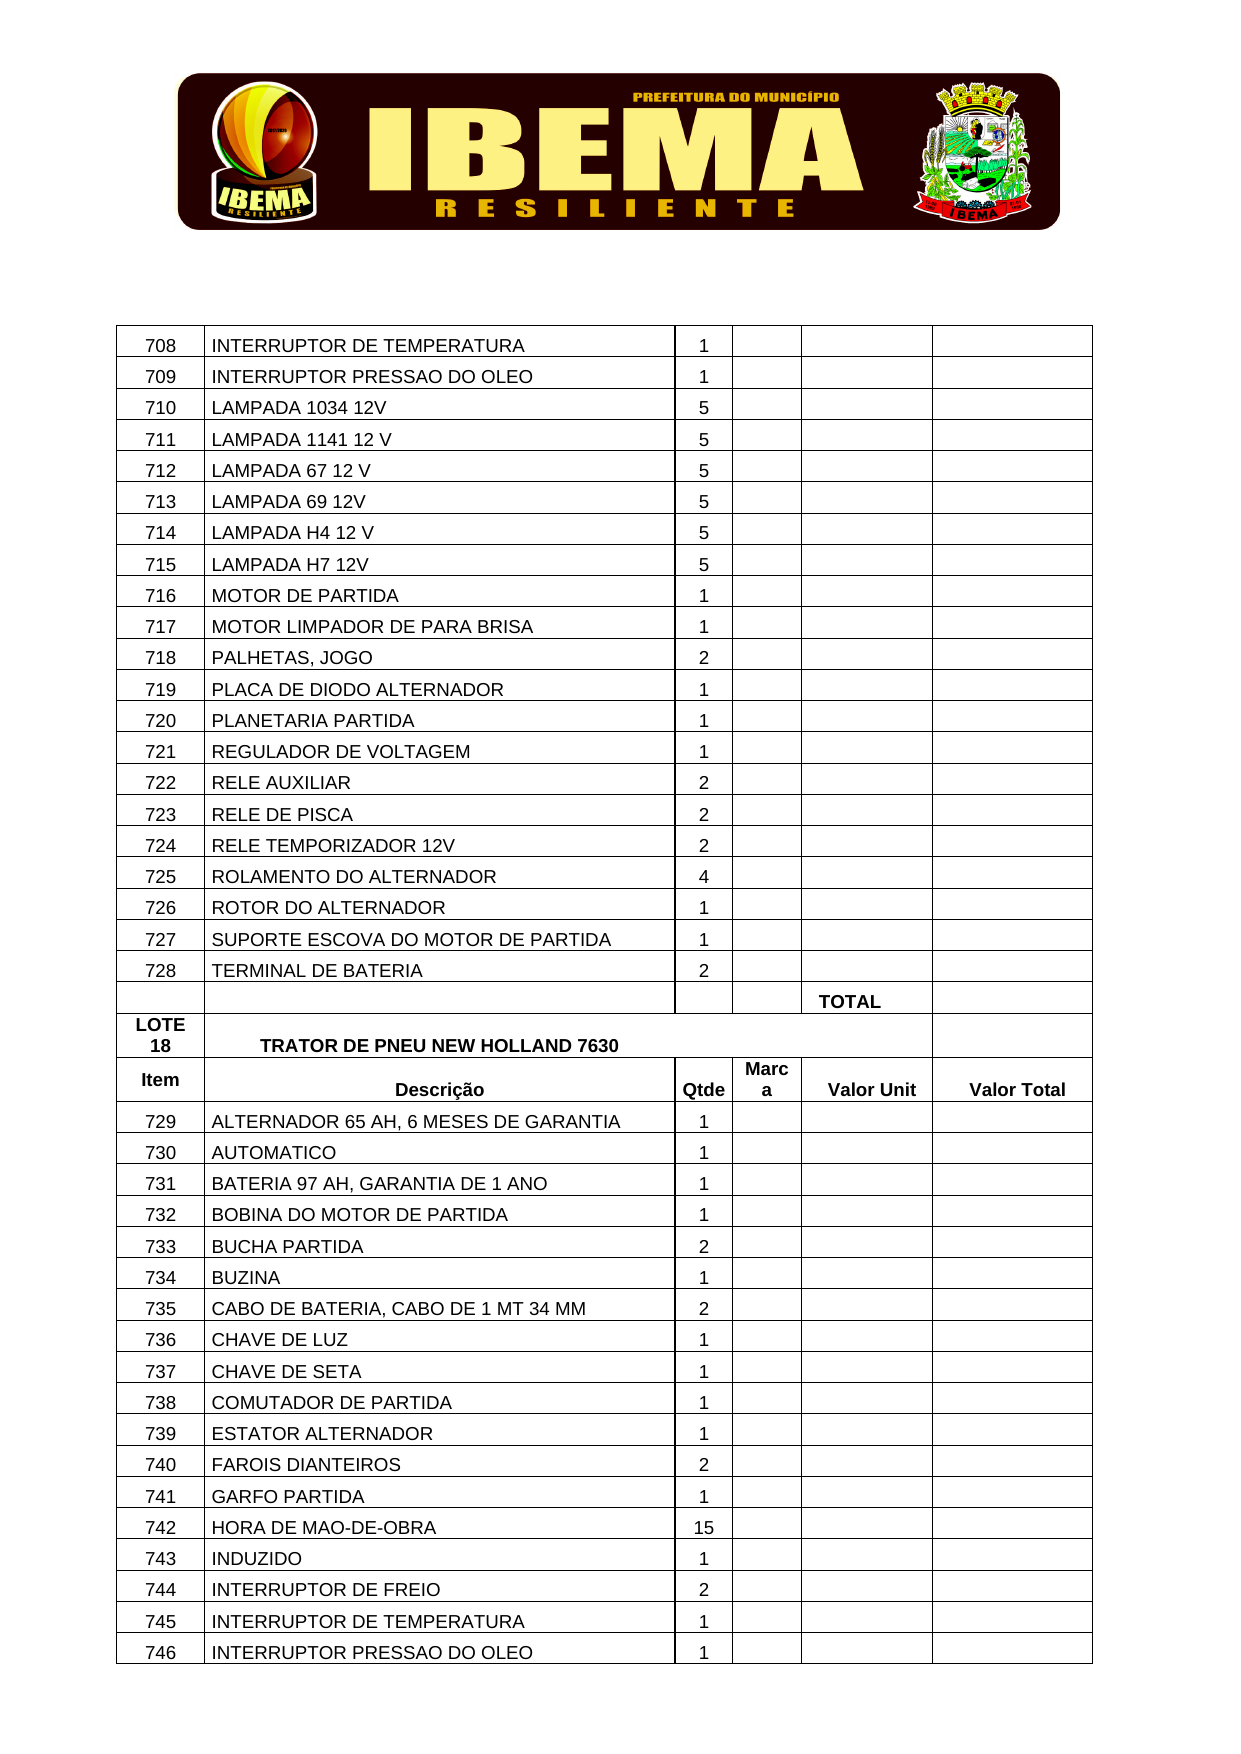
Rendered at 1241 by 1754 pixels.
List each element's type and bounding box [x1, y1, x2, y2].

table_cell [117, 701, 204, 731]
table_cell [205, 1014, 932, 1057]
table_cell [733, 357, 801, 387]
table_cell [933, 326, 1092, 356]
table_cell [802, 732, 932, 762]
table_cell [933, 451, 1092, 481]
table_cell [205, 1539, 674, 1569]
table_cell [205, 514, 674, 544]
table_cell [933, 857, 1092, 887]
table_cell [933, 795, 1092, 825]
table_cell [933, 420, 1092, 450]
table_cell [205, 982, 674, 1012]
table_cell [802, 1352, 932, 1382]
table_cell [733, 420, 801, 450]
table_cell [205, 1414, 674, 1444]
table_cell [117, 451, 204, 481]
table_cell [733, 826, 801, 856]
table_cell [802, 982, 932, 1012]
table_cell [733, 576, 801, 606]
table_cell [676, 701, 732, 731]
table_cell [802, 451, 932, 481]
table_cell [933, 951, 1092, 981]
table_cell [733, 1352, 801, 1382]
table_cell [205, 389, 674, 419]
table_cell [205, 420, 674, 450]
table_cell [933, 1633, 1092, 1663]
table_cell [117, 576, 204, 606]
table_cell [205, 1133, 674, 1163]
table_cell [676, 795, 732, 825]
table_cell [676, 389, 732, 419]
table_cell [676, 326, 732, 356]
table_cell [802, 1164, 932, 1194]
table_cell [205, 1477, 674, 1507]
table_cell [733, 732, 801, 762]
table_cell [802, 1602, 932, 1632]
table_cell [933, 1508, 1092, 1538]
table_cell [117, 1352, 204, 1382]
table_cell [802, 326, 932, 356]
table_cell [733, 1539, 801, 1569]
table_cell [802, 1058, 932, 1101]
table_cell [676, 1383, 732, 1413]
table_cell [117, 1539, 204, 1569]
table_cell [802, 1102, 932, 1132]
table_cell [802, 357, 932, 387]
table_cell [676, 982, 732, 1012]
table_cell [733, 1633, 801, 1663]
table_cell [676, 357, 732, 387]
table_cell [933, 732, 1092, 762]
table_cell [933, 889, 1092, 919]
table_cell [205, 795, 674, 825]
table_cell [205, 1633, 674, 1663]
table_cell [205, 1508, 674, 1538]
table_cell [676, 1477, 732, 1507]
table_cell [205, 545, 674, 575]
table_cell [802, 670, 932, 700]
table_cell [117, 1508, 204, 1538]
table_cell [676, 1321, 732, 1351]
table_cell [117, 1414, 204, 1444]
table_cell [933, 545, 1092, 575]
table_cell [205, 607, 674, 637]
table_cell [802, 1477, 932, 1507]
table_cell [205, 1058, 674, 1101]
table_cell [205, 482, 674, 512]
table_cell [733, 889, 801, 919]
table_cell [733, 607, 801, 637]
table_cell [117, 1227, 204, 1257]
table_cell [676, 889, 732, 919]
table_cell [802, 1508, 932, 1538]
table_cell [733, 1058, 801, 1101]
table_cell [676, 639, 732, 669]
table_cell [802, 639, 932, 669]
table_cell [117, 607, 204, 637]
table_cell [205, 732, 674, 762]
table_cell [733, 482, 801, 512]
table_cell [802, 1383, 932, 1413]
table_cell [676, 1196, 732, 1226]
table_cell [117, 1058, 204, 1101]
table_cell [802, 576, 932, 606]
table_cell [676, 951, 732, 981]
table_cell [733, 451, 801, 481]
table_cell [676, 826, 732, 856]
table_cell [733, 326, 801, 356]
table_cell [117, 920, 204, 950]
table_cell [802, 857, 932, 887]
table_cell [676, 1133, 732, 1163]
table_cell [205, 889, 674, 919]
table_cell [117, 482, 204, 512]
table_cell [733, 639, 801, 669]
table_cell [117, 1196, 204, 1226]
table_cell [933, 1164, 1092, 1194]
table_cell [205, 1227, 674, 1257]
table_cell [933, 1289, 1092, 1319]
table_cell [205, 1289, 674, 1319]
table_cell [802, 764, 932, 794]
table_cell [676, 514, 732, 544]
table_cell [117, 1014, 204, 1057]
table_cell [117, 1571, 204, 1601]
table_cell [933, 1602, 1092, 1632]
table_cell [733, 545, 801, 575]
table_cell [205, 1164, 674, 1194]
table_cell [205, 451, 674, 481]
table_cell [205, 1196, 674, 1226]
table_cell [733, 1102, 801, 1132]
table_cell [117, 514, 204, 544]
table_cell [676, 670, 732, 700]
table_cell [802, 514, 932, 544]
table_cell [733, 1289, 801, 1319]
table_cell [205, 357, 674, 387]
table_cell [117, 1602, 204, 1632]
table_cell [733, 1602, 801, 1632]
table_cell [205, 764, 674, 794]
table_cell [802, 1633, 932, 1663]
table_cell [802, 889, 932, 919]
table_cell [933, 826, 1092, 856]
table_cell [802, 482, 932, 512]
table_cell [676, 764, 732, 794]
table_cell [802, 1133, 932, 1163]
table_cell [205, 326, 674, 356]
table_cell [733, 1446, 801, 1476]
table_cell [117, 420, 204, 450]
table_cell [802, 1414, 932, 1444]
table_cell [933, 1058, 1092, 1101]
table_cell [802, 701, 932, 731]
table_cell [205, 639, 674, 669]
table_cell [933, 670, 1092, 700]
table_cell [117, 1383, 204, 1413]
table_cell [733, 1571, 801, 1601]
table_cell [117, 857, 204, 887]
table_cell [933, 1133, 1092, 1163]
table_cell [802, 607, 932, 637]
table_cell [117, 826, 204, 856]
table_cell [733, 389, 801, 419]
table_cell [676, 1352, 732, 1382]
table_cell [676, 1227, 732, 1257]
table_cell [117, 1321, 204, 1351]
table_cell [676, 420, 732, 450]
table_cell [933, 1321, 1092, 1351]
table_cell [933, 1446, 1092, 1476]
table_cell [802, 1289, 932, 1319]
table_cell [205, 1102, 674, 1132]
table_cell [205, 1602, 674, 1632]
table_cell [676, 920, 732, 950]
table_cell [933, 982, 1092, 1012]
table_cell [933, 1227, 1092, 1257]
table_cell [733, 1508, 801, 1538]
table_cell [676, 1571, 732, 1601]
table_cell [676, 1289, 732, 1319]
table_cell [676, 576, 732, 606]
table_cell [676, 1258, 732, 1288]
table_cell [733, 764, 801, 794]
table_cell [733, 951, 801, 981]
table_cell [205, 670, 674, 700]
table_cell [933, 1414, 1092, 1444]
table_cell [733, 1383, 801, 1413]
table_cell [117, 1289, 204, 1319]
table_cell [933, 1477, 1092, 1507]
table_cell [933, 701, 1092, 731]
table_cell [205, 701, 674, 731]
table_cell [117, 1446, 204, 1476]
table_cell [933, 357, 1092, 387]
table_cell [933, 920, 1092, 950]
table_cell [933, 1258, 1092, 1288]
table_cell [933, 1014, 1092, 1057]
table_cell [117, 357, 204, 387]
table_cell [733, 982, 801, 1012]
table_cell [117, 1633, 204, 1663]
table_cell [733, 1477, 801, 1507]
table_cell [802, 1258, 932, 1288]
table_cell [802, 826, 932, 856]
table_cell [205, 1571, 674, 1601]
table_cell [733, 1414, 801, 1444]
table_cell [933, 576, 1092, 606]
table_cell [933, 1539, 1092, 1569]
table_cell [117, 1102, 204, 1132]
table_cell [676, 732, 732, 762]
picture [174, 73, 1061, 230]
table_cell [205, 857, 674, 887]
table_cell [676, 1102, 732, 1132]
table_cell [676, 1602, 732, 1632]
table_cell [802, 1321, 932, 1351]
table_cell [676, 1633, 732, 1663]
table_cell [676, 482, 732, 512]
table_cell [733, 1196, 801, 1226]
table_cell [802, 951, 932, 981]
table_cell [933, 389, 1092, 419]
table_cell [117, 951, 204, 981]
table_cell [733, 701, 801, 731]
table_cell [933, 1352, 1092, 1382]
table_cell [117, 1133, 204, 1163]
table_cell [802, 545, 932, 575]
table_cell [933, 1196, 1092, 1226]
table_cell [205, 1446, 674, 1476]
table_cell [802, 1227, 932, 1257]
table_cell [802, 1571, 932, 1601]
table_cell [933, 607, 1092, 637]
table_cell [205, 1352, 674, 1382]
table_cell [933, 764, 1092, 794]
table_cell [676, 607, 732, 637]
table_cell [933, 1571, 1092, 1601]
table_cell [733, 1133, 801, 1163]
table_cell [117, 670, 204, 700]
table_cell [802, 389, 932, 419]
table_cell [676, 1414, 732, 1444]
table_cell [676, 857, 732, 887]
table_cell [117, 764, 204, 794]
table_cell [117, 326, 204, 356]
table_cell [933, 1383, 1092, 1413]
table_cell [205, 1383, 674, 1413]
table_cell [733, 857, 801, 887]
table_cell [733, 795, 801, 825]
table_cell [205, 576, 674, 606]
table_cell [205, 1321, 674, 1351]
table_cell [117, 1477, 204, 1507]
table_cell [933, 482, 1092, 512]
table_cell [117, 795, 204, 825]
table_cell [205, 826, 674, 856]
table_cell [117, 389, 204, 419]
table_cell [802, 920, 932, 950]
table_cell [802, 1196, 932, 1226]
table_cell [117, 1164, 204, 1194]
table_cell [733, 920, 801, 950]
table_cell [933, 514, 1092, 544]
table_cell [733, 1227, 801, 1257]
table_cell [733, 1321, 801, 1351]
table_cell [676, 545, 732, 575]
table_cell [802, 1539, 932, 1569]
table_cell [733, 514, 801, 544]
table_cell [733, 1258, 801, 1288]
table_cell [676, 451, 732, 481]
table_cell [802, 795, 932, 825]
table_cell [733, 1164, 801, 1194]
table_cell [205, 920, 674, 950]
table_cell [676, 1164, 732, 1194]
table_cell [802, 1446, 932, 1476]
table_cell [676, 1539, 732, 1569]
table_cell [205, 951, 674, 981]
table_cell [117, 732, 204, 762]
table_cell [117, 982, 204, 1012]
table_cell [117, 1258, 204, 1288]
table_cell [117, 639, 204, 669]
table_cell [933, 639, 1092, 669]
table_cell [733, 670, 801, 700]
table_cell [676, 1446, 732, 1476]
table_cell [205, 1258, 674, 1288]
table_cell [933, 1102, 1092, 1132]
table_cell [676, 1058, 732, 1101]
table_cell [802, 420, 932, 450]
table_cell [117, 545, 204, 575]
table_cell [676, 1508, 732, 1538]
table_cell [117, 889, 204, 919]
